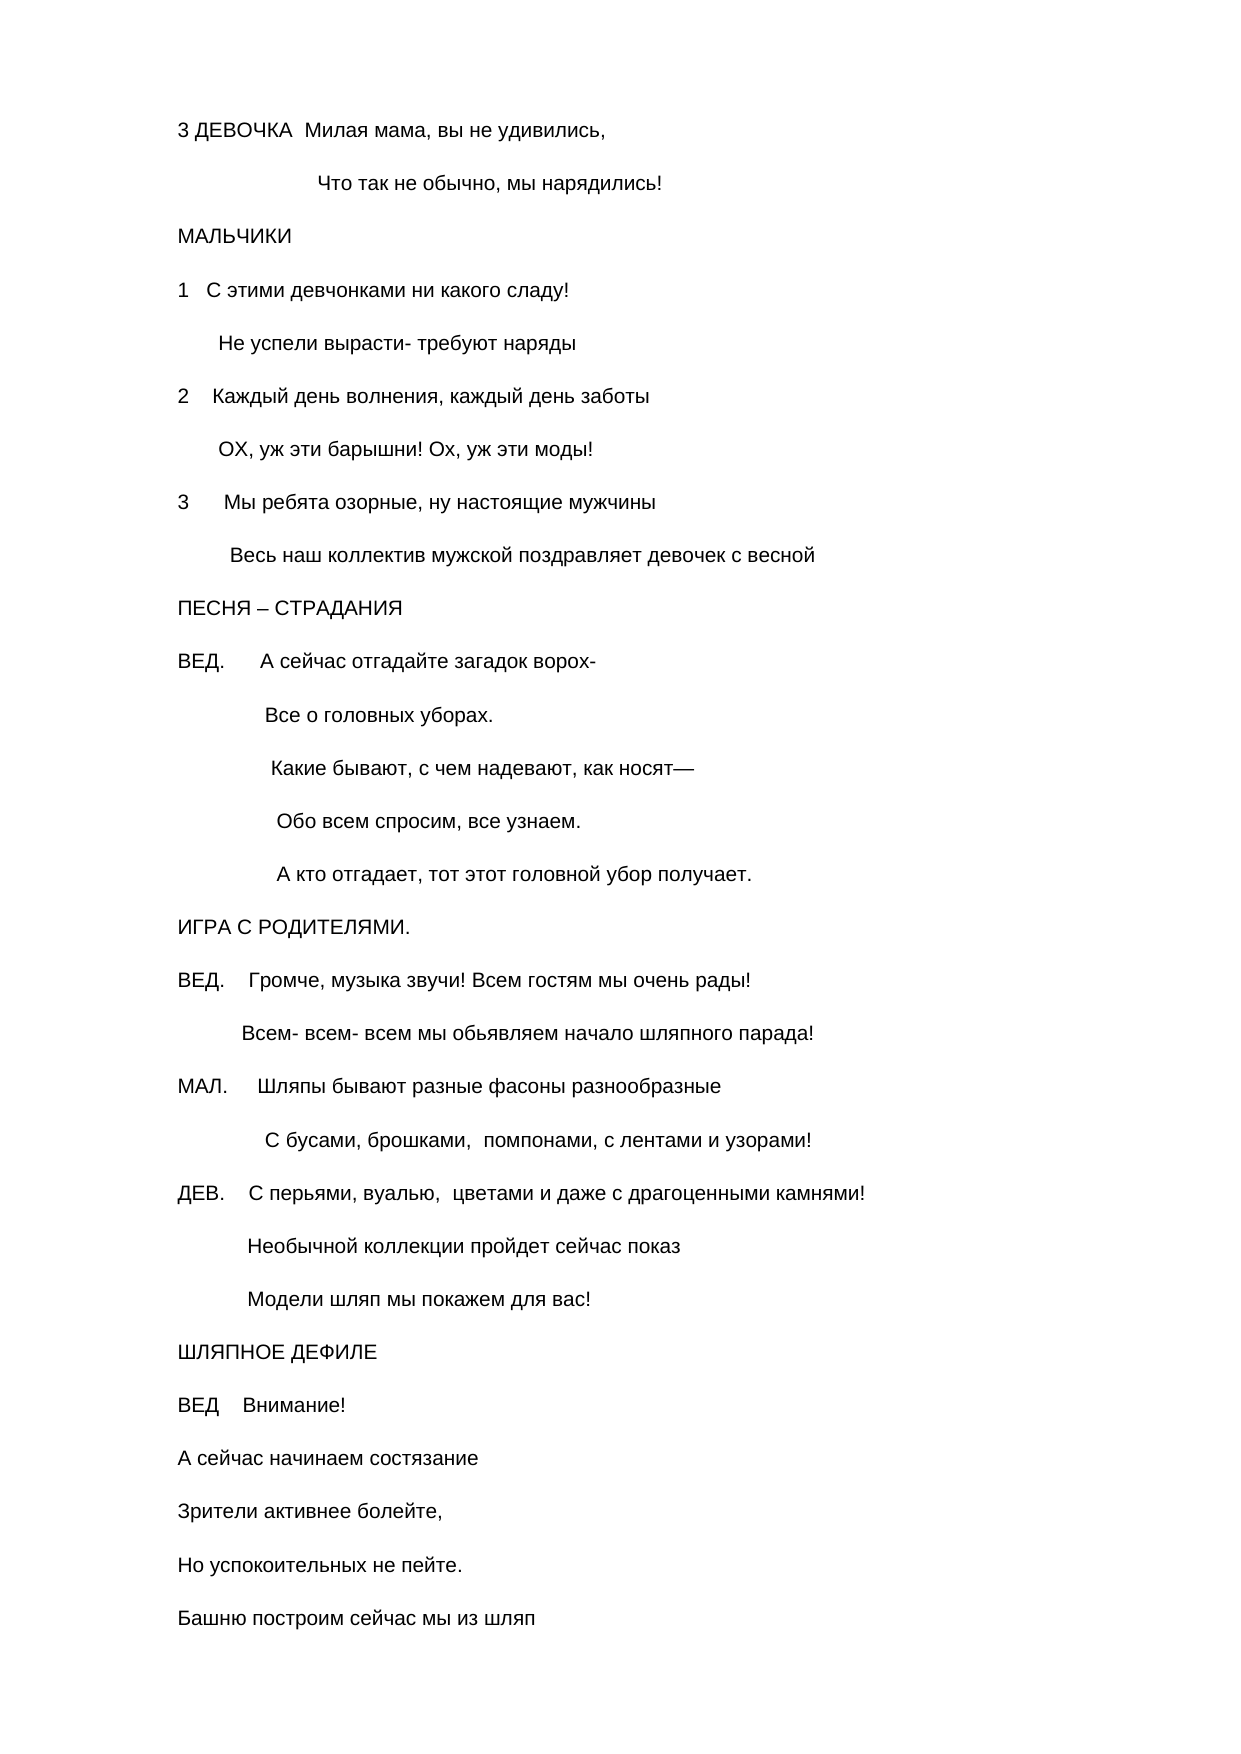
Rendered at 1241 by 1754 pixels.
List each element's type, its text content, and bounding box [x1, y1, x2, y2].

text ИГРА С РОДИТЕЛЯМИ. [177, 915, 1152, 939]
text ОХ, уж эти барышни! Ох, уж эти моды! [177, 437, 1152, 461]
text Необычной коллекции пройдет сейчас показ [177, 1234, 1152, 1258]
text Весь наш коллектив мужской поздравляет девочек с весной [177, 543, 1152, 567]
text Модели шляп мы покажем для вас! [177, 1287, 1152, 1311]
text 2 Каждый день волнения, каждый день заботы [177, 384, 1152, 408]
text МАЛ. Шляпы бывают разные фасоны разнообразные [177, 1074, 1152, 1098]
text ПЕСНЯ – СТРАДАНИЯ [177, 596, 1152, 620]
text Но успокоительных не пейте. [177, 1552, 1152, 1576]
text А кто отгадает, тот этот головной убор получает. [177, 862, 1152, 886]
text ШЛЯПНОЕ ДЕФИЛЕ [177, 1340, 1152, 1364]
text ВЕД. Громче, музыка звучи! Всем гостям мы очень рады! [177, 968, 1152, 992]
text Обо всем спросим, все узнаем. [177, 809, 1152, 833]
text 1 С этими девчонками ни какого сладу! [177, 277, 1152, 301]
text Башню построим сейчас мы из шляп [177, 1606, 1152, 1629]
text 3 Мы ребята озорные, ну настоящие мужчины [177, 490, 1152, 514]
text ДЕВ. С перьями, вуалью, цветами и даже с драгоценными камнями! [177, 1181, 1152, 1204]
text Все о головных уборах. [177, 702, 1152, 726]
text ВЕД. А сейчас отгадайте загадок ворох- [177, 649, 1152, 673]
text Всем- всем- всем мы обьявляем начало шляпного парада! [177, 1021, 1152, 1045]
text 3 ДЕВОЧКА Милая мама, вы не удивились, [177, 118, 1152, 142]
text С бусами, брошками, помпонами, с лентами и узорами! [177, 1127, 1152, 1151]
text Не успели вырасти- требуют наряды [177, 331, 1152, 354]
text Что так не обычно, мы нарядились! [177, 171, 1152, 195]
text А сейчас начинаем состязание [177, 1446, 1152, 1470]
text МАЛЬЧИКИ [177, 224, 1152, 248]
text Какие бывают, с чем надевают, как носят— [177, 756, 1152, 779]
text ВЕД Внимание! [177, 1393, 1152, 1417]
text Зрители активнее болейте, [177, 1499, 1152, 1523]
